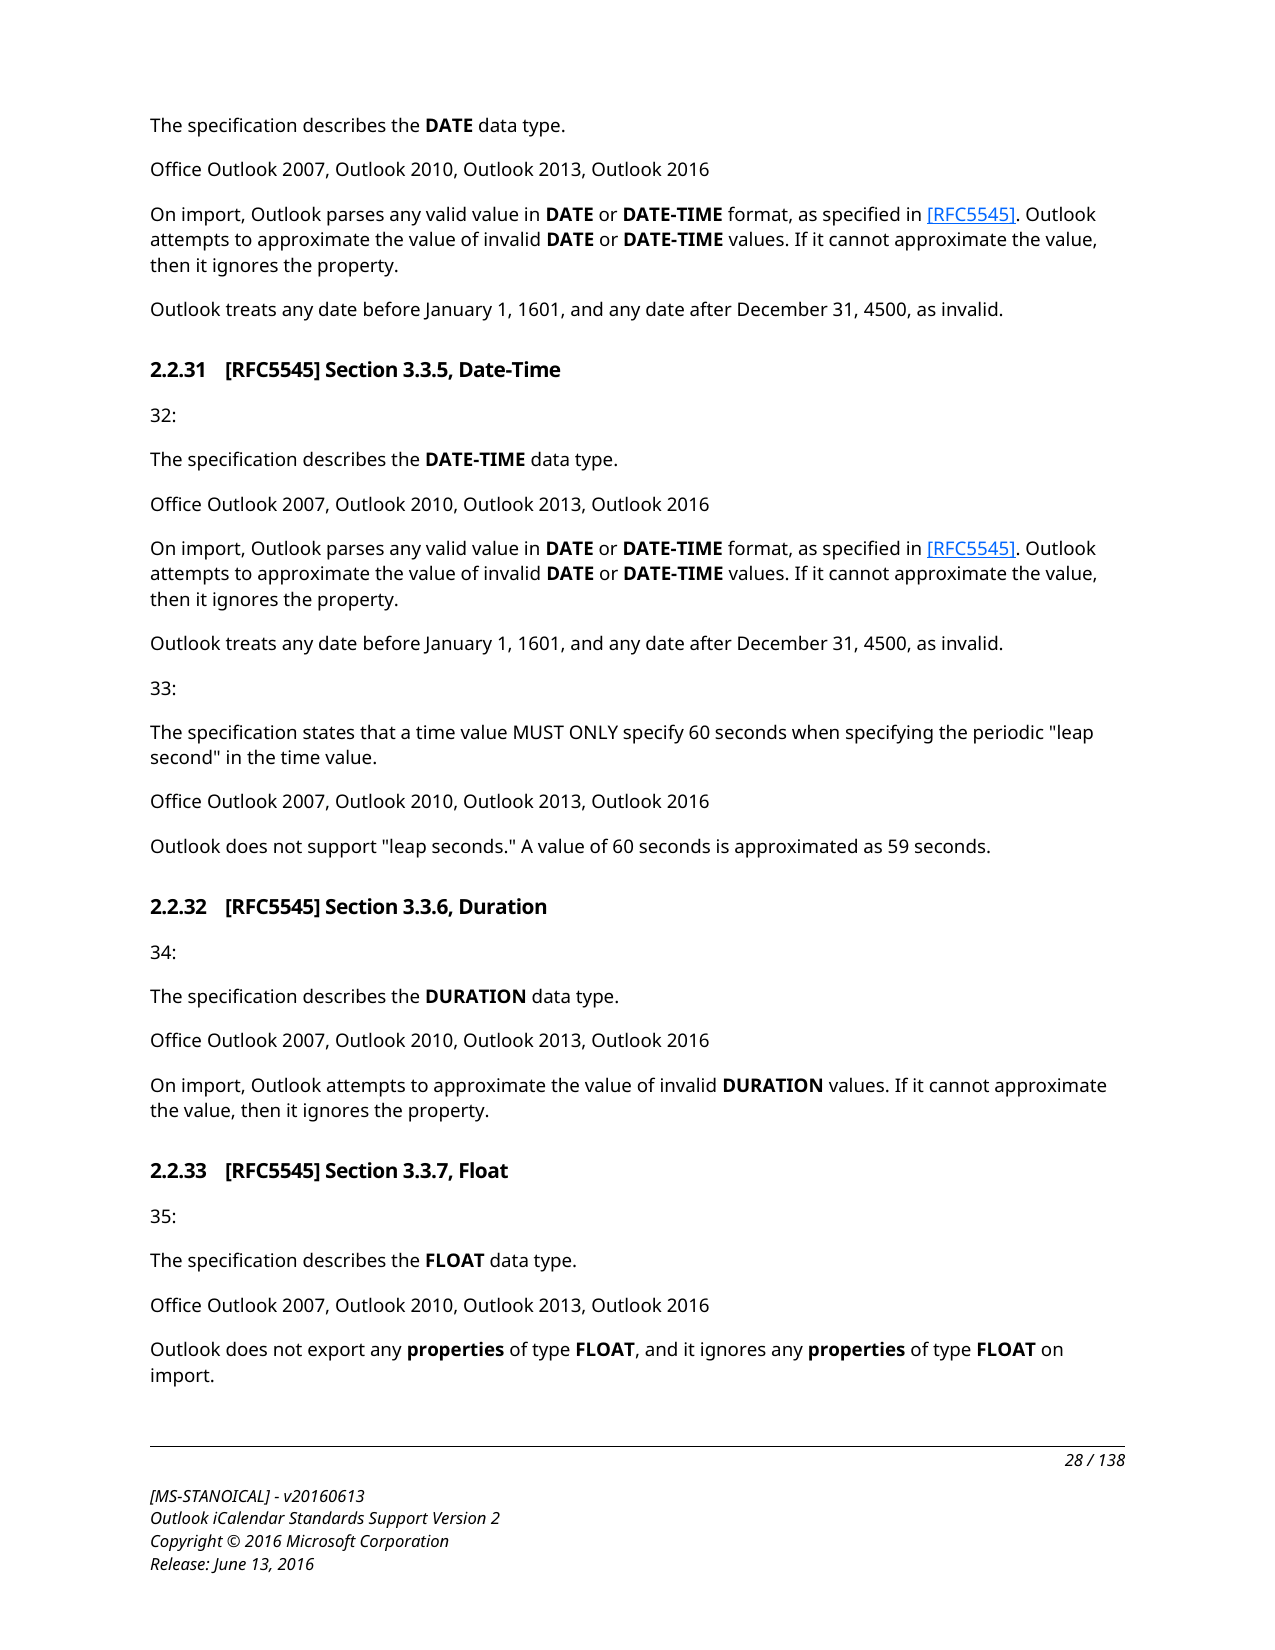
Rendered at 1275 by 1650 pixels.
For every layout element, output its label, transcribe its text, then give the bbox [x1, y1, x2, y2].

subtitle [RFC5545] Section 3.3.6, Duration [150, 892, 1125, 920]
subtitle [RFC5545] Section 3.3.7, Float [150, 1156, 1125, 1185]
text V0032: [150, 402, 1125, 428]
text The specification describes the FLOAT data type. [150, 1248, 1125, 1273]
text The specification describes the DURATION data type. [150, 983, 1125, 1009]
text Office Outlook 2007, Outlook 2010, Outlook 2013, Outlook 2016 [150, 1028, 1125, 1053]
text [150, 1292, 1125, 1318]
text Outlook does not export any properties of type FLOAT, and it ignores any properties of type FLOAT on import. [150, 1336, 1125, 1387]
text Outlook treats any date before January 1, 1601, and any date after December 31, 4500, as invalid. [150, 296, 1125, 322]
text V0035: [150, 1203, 1125, 1229]
text The specification states that a time value MUST ONLY specify 60 seconds when specifying the periodic "leap second" in the time value. [150, 719, 1125, 770]
text The specification describes the DATE-TIME data type. [150, 447, 1125, 472]
text V0034: [150, 939, 1125, 965]
text The specification describes the DATE data type. [150, 112, 1125, 138]
text On import, Outlook parses any valid value in DATE or DATE-TIME format, as specified in [RFC5545]. Outlook attempts to approximate the value of invalid DATE or DATE-TIME values. If it cannot approximate the value, then it ignores the property. [150, 201, 1125, 278]
text V0033: [150, 675, 1125, 700]
text Office Outlook 2007, Outlook 2010, Outlook 2013, Outlook 2016 [150, 491, 1125, 516]
text On import, Outlook attempts to approximate the value of invalid DURATION values. If it cannot approximate the value, then it ignores the property. [150, 1072, 1125, 1123]
text Outlook treats any date before January 1, 1601, and any date after December 31, 4500, as invalid. [150, 631, 1125, 656]
text On import, Outlook parses any valid value in DATE or DATE-TIME format, as specified in [RFC5545]. Outlook attempts to approximate the value of invalid DATE or DATE-TIME values. If it cannot approximate the value, then it ignores the property. [150, 535, 1125, 612]
subtitle [RFC5545] Section 3.3.5, Date-Time [150, 355, 1125, 384]
text Outlook does not support "leap seconds." A value of 60 seconds is approximated as 59 seconds. [150, 833, 1125, 859]
text Office Outlook 2007, Outlook 2010, Outlook 2013, Outlook 2016 [150, 789, 1125, 814]
text Office Outlook 2007, Outlook 2010, Outlook 2013, Outlook 2016 [150, 157, 1125, 182]
